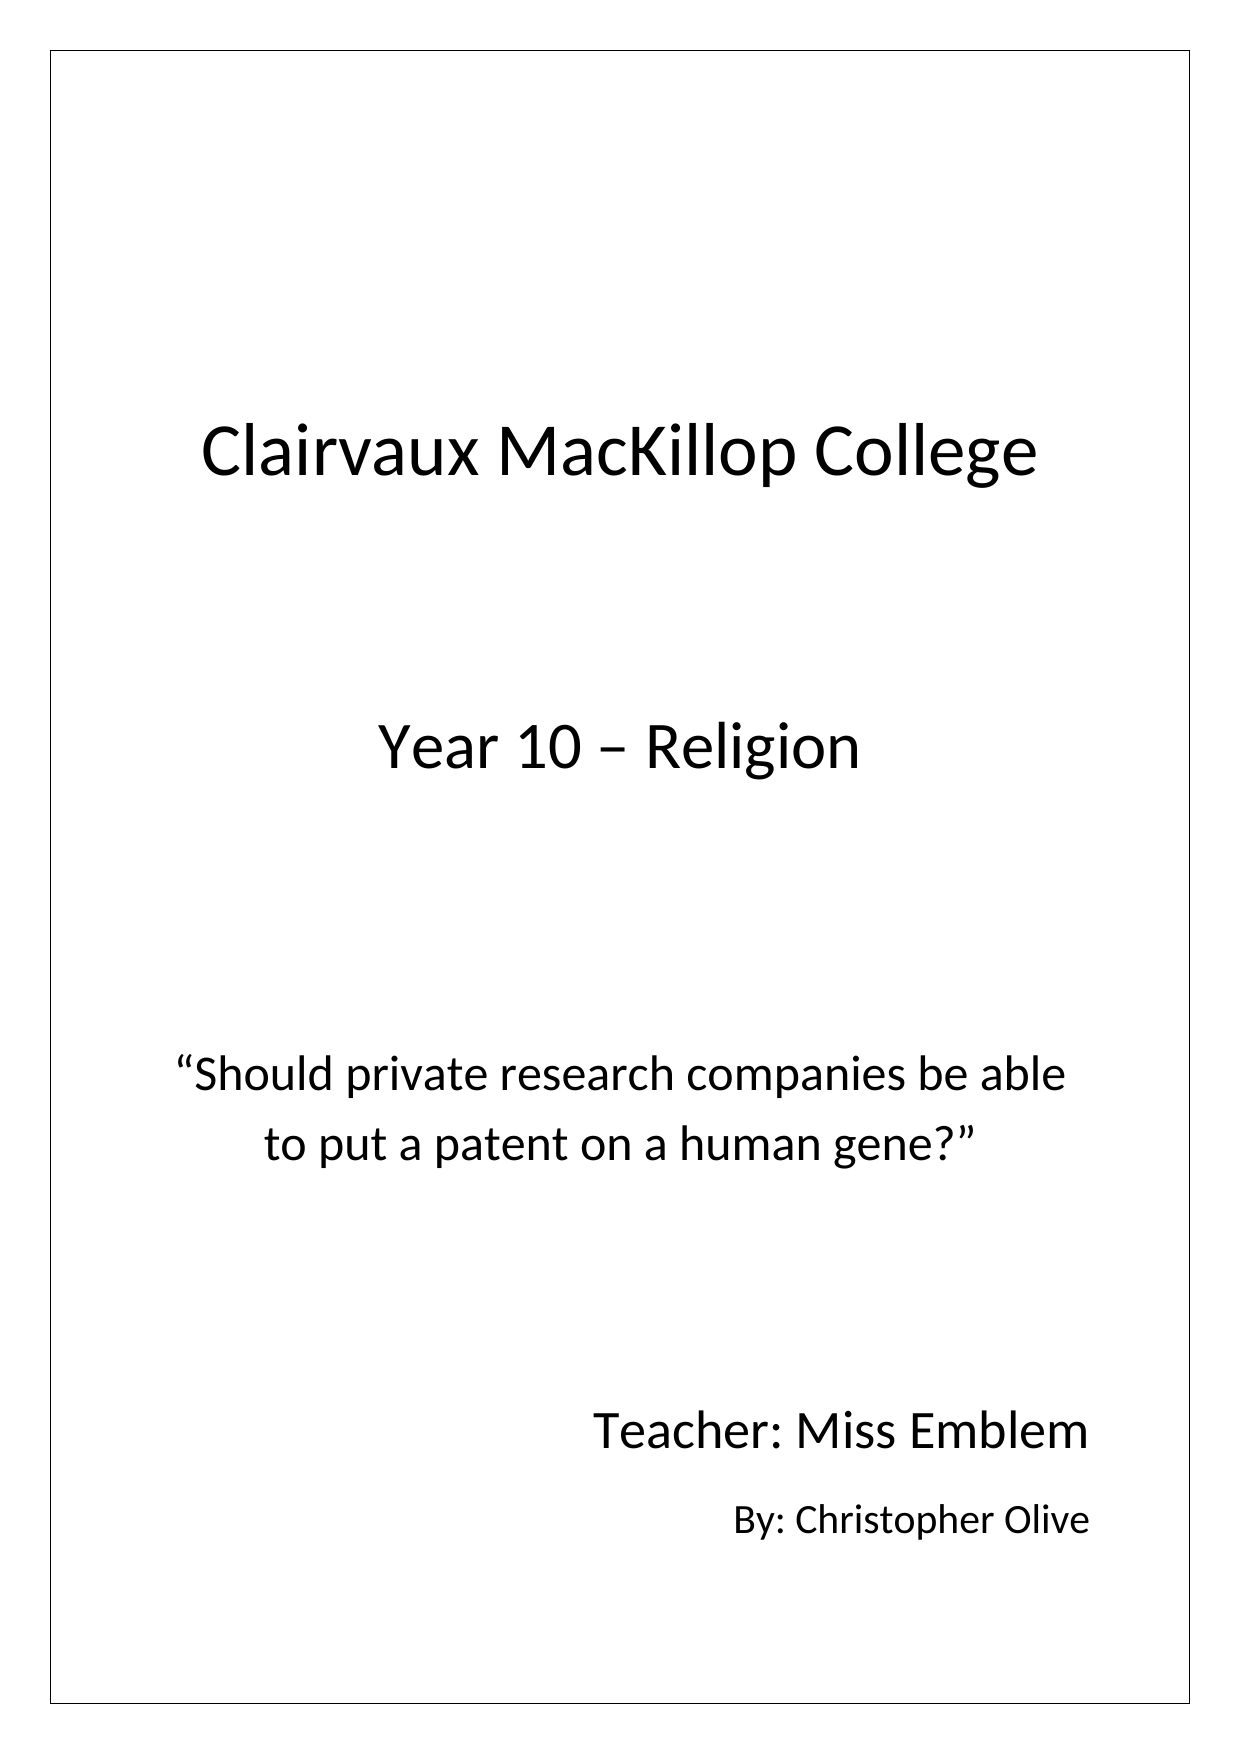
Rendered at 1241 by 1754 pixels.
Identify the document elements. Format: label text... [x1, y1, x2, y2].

text Clairvaux MacKillop College [150, 402, 1090, 494]
text Year 10 – Religion [150, 704, 1090, 786]
text Teacher: Miss Emblem [150, 1396, 1090, 1462]
text By: Christopher Olive [150, 1493, 1090, 1544]
text “Should private research companies be able to put a patent on a human gene?” [150, 1042, 1090, 1173]
